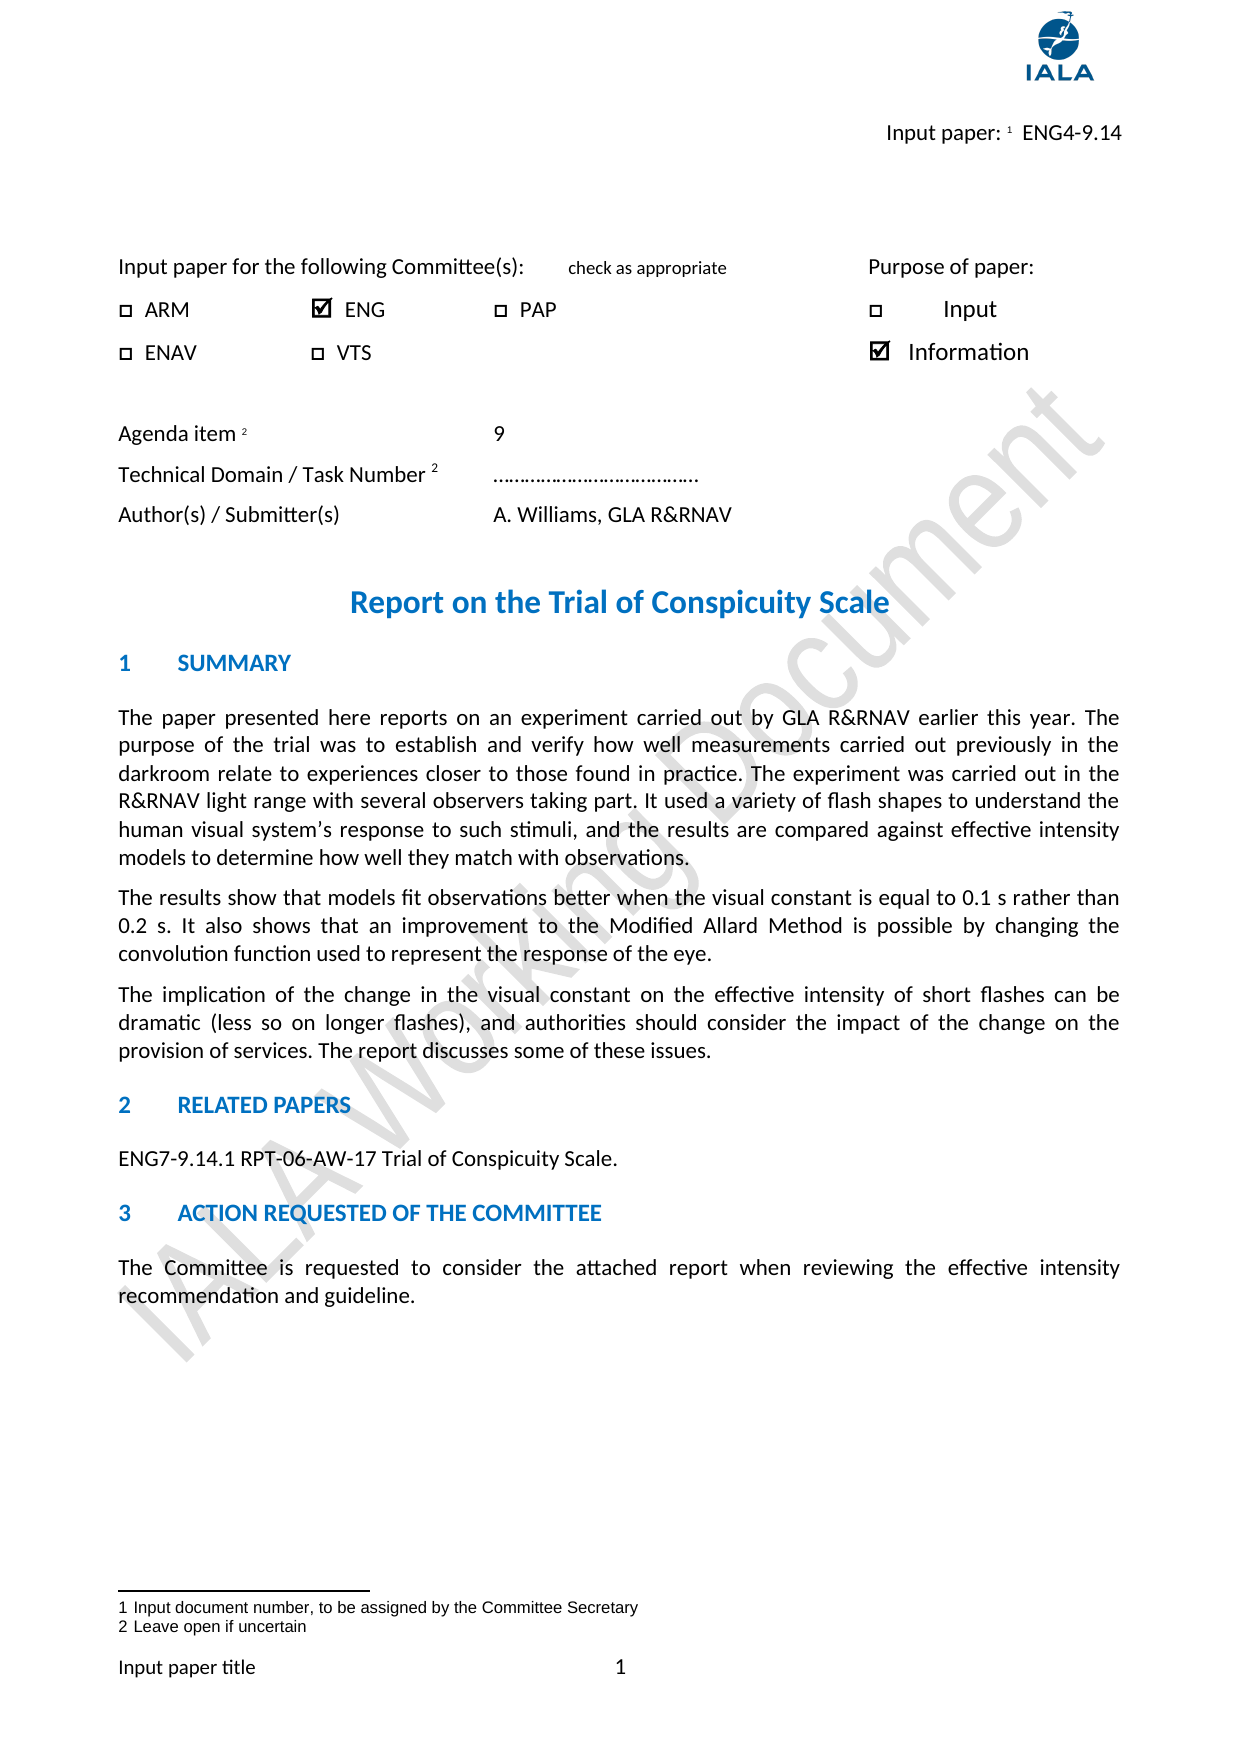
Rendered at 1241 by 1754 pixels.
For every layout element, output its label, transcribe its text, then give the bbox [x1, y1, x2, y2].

text Agenda item 9 [118, 419, 1122, 447]
text The results show that models fit observations better when the visual constant is equal to 0.1 s rather than 0.2 s. It also shows that an improvement to the Modified Allard Method is possible by changing the convolution function used to represent the response of the eye. [118, 883, 1122, 967]
text The paper presented here reports on an experiment carried out by GLA R&RNAV earlier this year. The purpose of the trial was to establish and verify how well measurements carried out previously in the darkroom relate to experiences closer to those found in practice. The experiment was carried out in the R&RNAV light range with several observers taking part. It used a variety of flash shapes to understand the human visual system’s response to such stimuli, and the results are compared against effective intensity models to determine how well they match with observations. [118, 703, 1122, 871]
title Report on the Trial of Conspicuity Scale [118, 581, 1122, 622]
text □ ARM ENG □ PAP □ Input [118, 293, 1122, 323]
text Input paper for the following Committee(s): check as appropriate Purpose of paper: [118, 252, 1122, 280]
subtitle Action requested of the Committee [118, 1197, 1122, 1228]
picture [1011, 3, 1106, 96]
text □ ENAV □ VTS Information [118, 336, 1122, 366]
text The implication of the change in the visual constant on the effective intensity of short flashes can be dramatic (less so on longer flashes), and authorities should consider the impact of the change on the provision of services. The report discusses some of these issues. [118, 980, 1122, 1064]
text ENG7-9.14.1 RPT-06-AW-17 Trial of Conspicuity Scale. [118, 1144, 1122, 1172]
subtitle Summary [118, 647, 1122, 678]
text The Committee is requested to consider the attached report when reviewing the effective intensity recommendation and guideline. [118, 1253, 1122, 1309]
text Input paper: ENG4-9.14 [118, 118, 1122, 146]
text Technical Domain / Task Number 2 ………………………………… [118, 460, 1122, 488]
text Author(s) / Submitter(s) A. Williams, GLA R&RNAV [118, 500, 1122, 528]
subtitle Related papers [118, 1089, 1122, 1119]
